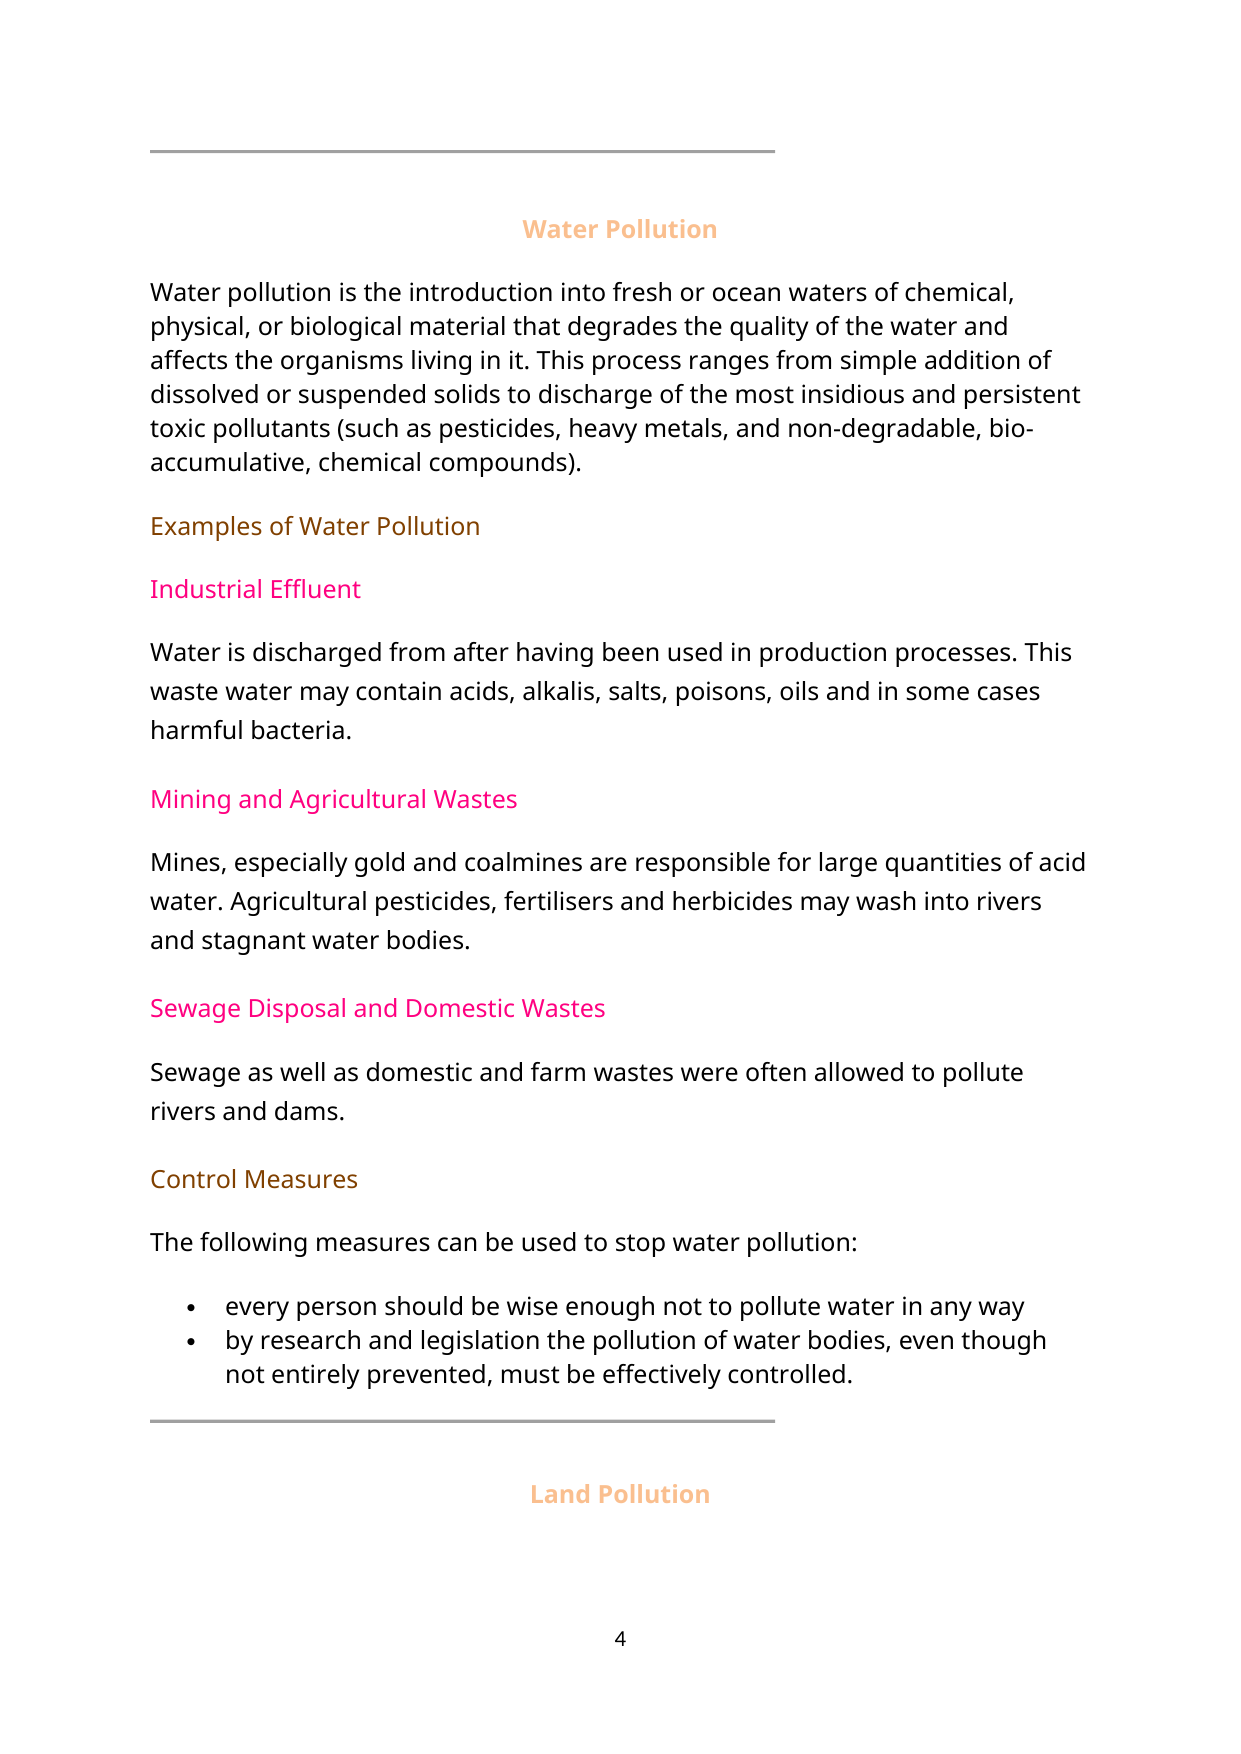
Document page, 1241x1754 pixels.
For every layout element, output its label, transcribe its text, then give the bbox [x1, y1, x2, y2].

subtitle Sewage Disposal and Domestic Wastes [150, 991, 1090, 1025]
text Examples of Water Pollution [150, 508, 1090, 542]
list by research and legislation the pollution of water bodies, even though not entirely prevented, must be effectively controlled. [187, 1322, 1090, 1391]
subtitle Mining and Agricultural Wastes [150, 781, 1090, 815]
list every person should be wise enough not to pollute water in any way [187, 1288, 1090, 1322]
text Control Measures [150, 1162, 1090, 1196]
subtitle Industrial Effluent [150, 571, 1090, 605]
text Mines, especially gold and coalmines are responsible for large quantities of acid water. Agricultural pesticides, fertilisers and herbicides may wash into rivers and stagnant water bodies. [150, 844, 1090, 957]
text Sewage as well as domestic and farm wastes were often allowed to pollute rivers and dams. [150, 1054, 1090, 1128]
text Water is discharged from after having been used in production processes. This waste water may contain acids, alkalis, salts, poisons, oils and in some cases harmful bacteria. [150, 634, 1090, 747]
subtitle Land Pollution [150, 1477, 1090, 1511]
subtitle Water Pollution [150, 211, 1090, 245]
text The following measures can be used to stop water pollution: [150, 1225, 1090, 1259]
text Water pollution is the introduction into fresh or ocean waters of chemical, physical, or biological material that degrades the quality of the water and affects the organisms living in it. This process ranges from simple addition of dissolved or suspended solids to discharge of the most insidious and persistent toxic pollutants (such as pesticides, heavy metals, and non-degradable, bio-accumulative, chemical compounds). [150, 274, 1090, 479]
